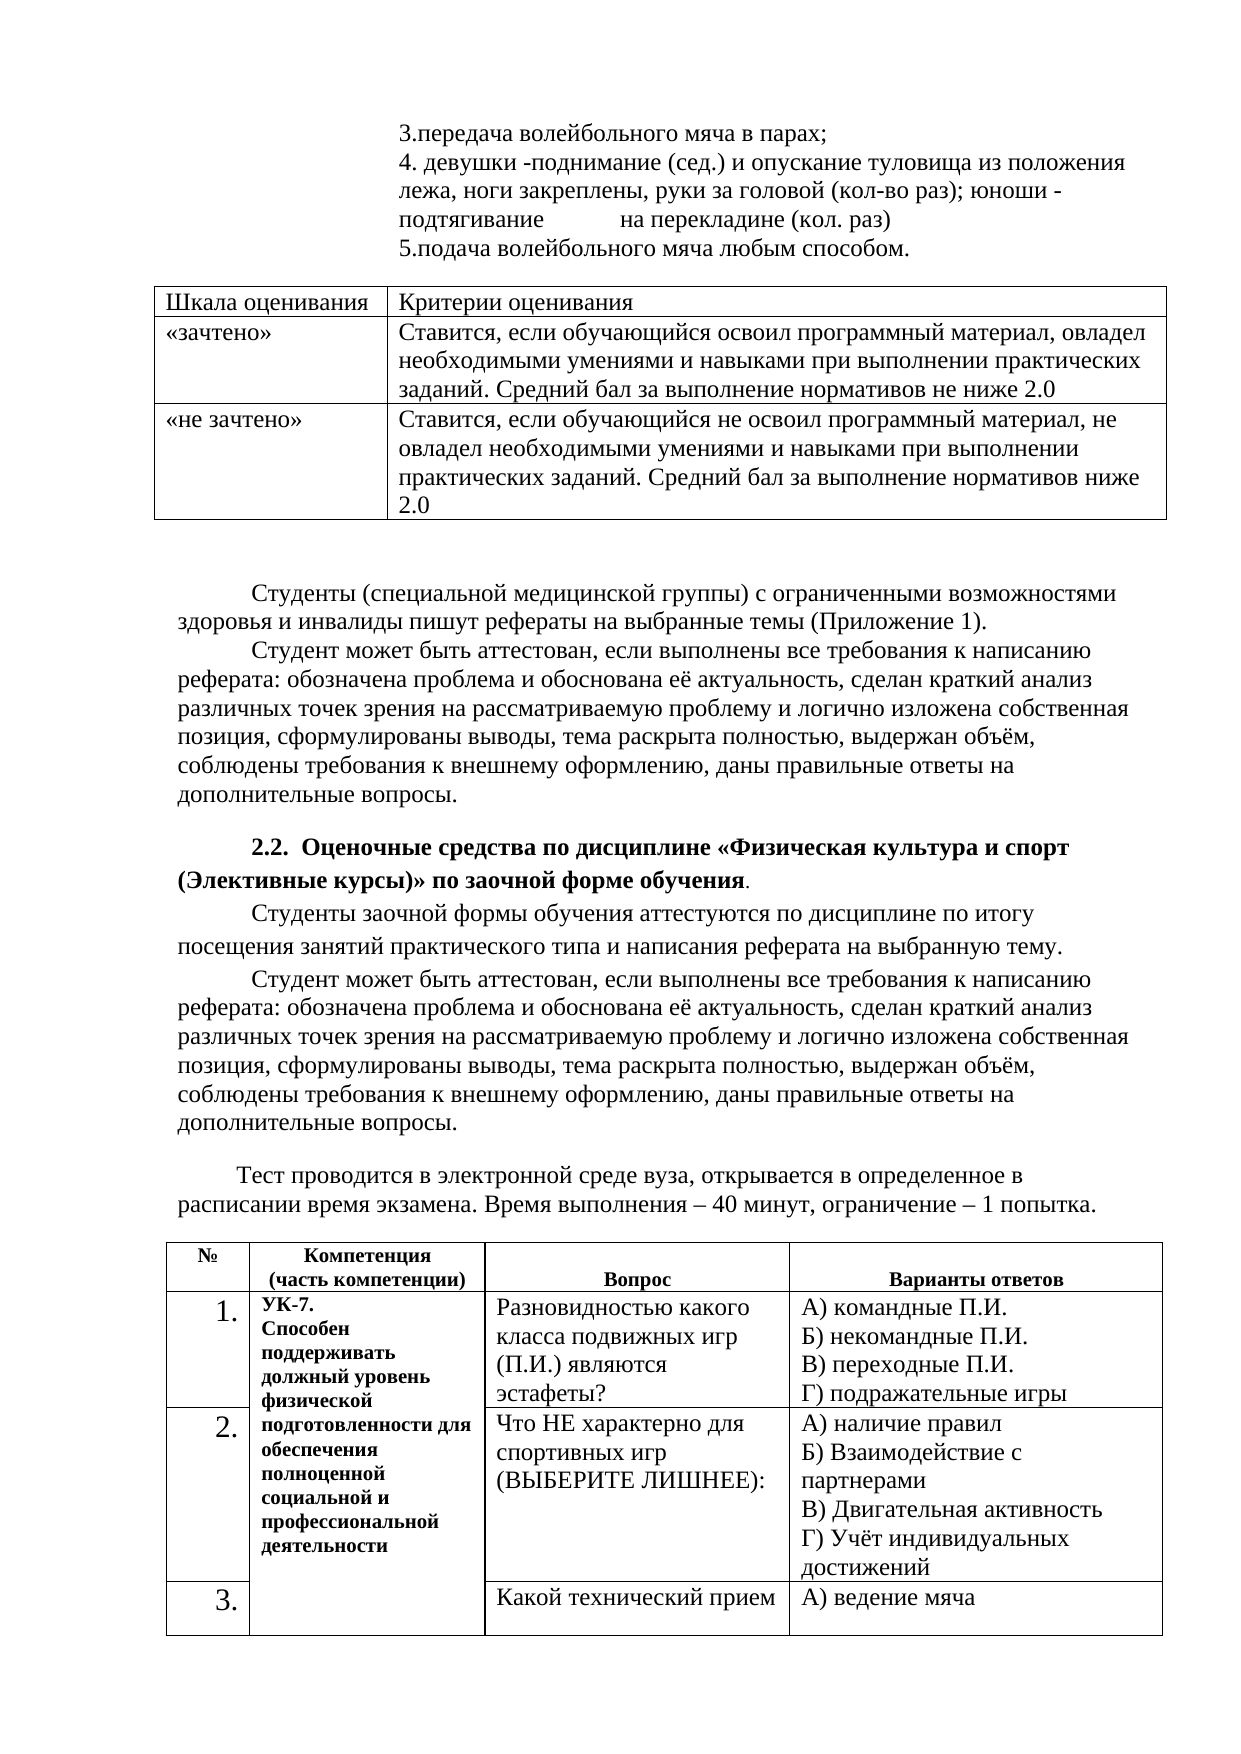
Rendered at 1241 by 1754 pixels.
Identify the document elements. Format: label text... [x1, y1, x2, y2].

table_cell [167, 1408, 249, 1581]
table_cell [790, 1582, 1162, 1635]
table_cell «зачтено» [155, 317, 387, 403]
table_cell [167, 1292, 249, 1407]
table_cell [167, 1582, 249, 1635]
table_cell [486, 1582, 789, 1635]
table_cell «не зачтено» [155, 404, 387, 519]
table_cell А) командные П.И. Б) некомандные П.И. В) переходные П.И. Г) подражательные игры [790, 1292, 1162, 1407]
list Тест проводится в электронной среде вуза, открывается в определенное в расписании время экзамена. Время выполнения – 40 минут, ограничение – 1 попытка. [177, 1160, 1152, 1218]
text Студент может быть аттестован, если выполнены все требования к написанию реферата: обозначена проблема и обоснована её актуальность, сделан краткий анализ различных точек зрения на рассматриваемую проблему и логично изложена собственная позиция, сформулированы выводы, тема раскрыта полностью, выдержан объём, соблюдены требования к внешнему оформлению, даны правильные ответы на дополнительные вопросы. [177, 964, 1152, 1136]
text 2.2. Оценочные средства по дисциплине «Физическая культура и спорт (Элективные курсы)» по заочной форме обучения. [177, 832, 1152, 893]
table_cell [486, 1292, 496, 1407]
text Студент может быть аттестован, если выполнены все требования к написанию реферата: обозначена проблема и обоснована её актуальность, сделан краткий анализ различных точек зрения на рассматриваемую проблему и логично изложена собственная позиция, сформулированы выводы, тема раскрыта полностью, выдержан объём, соблюдены требования к внешнему оформлению, даны правильные ответы на дополнительные вопросы. [177, 635, 1152, 808]
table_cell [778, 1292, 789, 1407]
table_header Компетенция (часть компетенции) [250, 1243, 484, 1291]
table_cell Что НЕ характерно для спортивных игр (ВЫБЕРИТЕ ЛИШНЕЕ): [486, 1408, 789, 1581]
table_cell Ставится, если обучающийся освоил программный материал, овладел необходимыми умениями и навыками при выполнении практических заданий. Средний бал за выполнение нормативов не ниже 2.0 [388, 317, 1166, 403]
table_cell Ставится, если обучающийся не освоил программный материал, не овладел необходимыми умениями и навыками при выполнении практических заданий. Средний бал за выполнение нормативов ниже 2.0 [388, 404, 1166, 519]
text Студенты (специальной медицинской группы) с ограниченными возможностями здоровья и инвалиды пишут рефераты на выбранные темы (Приложение 1). [177, 578, 1152, 635]
table_header Шкала оценивания [155, 287, 387, 316]
table_header Варианты ответов [790, 1243, 1162, 1291]
table_cell УК-7. Способен поддерживать должный уровень физической подготовленности для обеспечения полноценной социальной и профессиональной деятельности [250, 1292, 484, 1635]
text Студенты заочной формы обучения аттестуются по дисциплине по итогу посещения занятий практического типа и написания реферата на выбранную тему. [177, 898, 1152, 959]
text 5.подача волейбольного мяча любым способом. [177, 233, 1152, 262]
table_header Вопрос [486, 1243, 789, 1291]
table_header Критерии оценивания [388, 287, 1166, 316]
table_cell А) наличие правил Б) Взаимодействие с партнерами В) Двигательная активность Г) Учёт индивидуальных достижений [790, 1408, 1162, 1581]
table_header № [167, 1243, 249, 1291]
text 3.передача волейбольного мяча в парах; [177, 118, 1152, 147]
